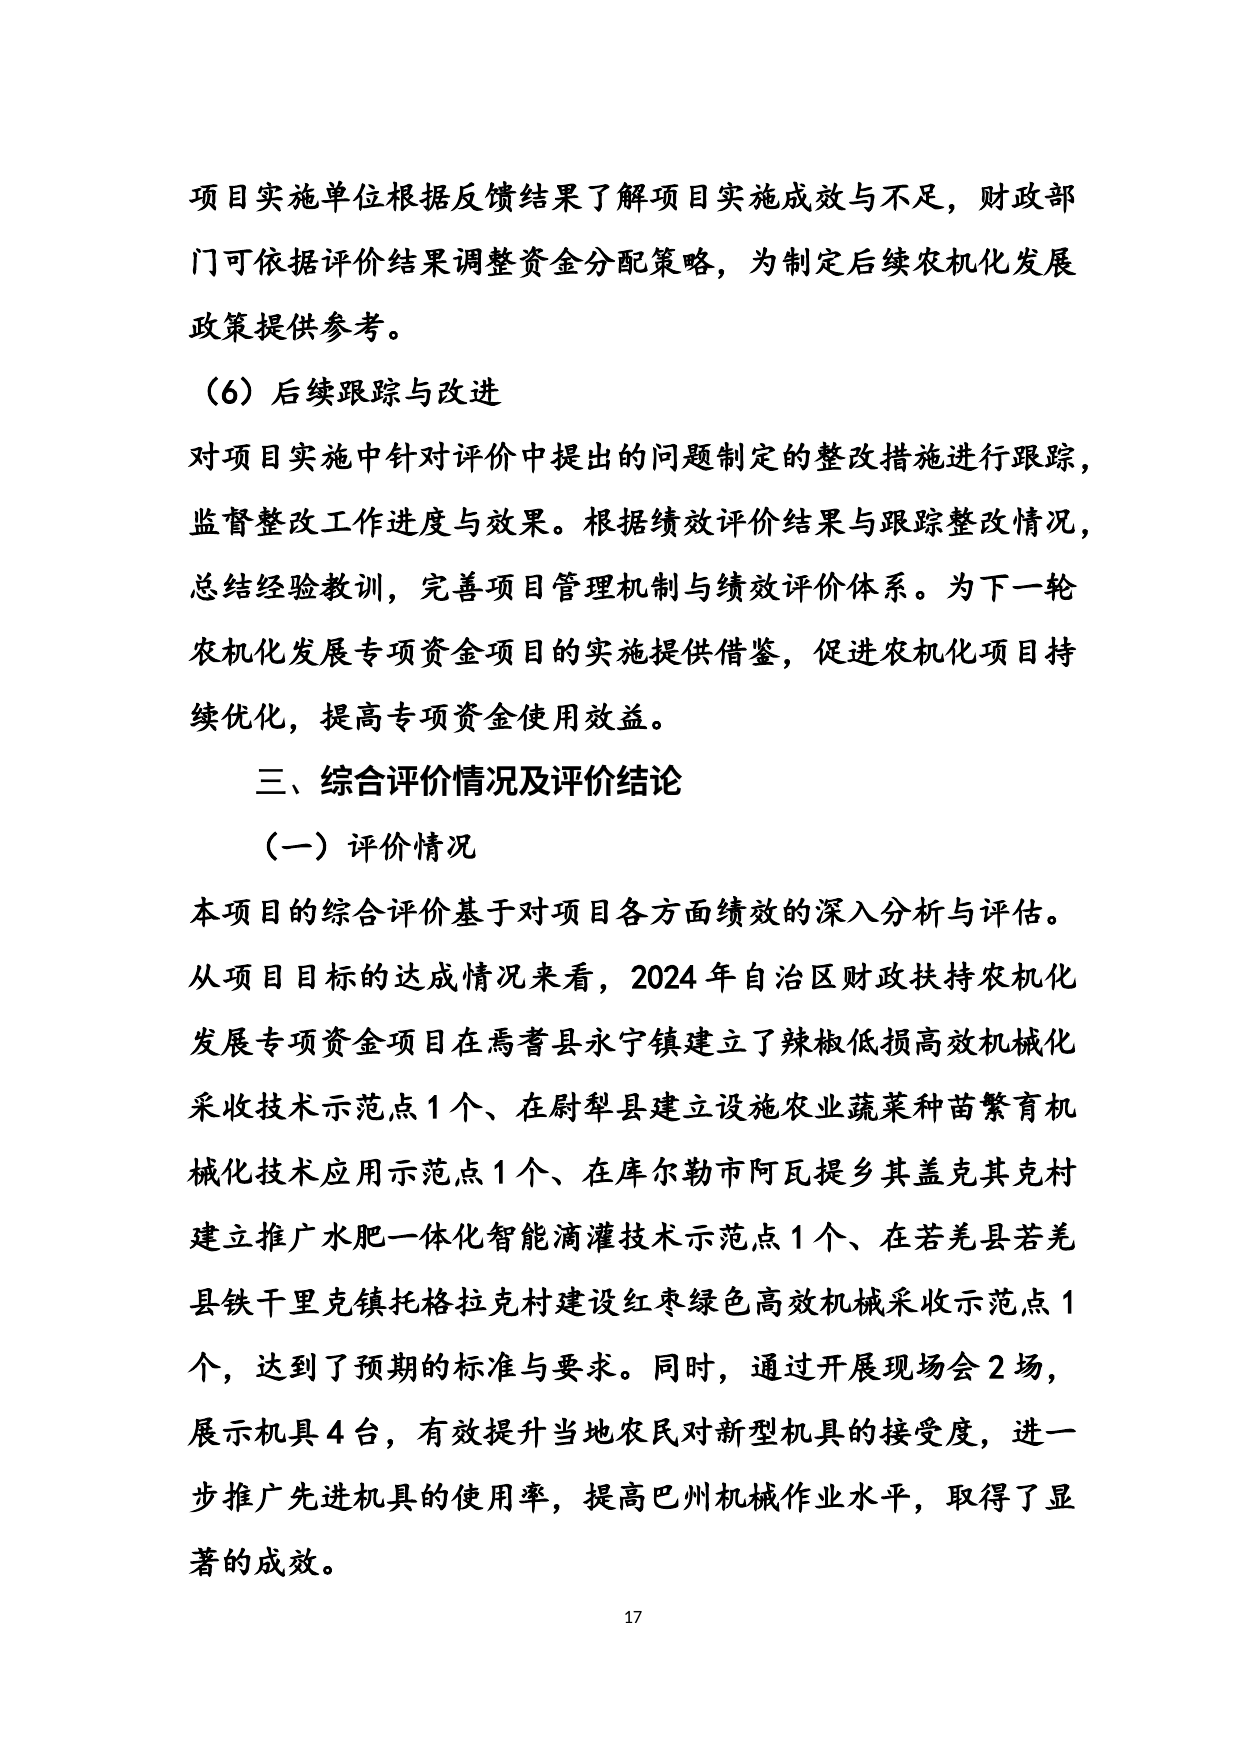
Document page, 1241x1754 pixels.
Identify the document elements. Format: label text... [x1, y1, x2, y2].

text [187, 162, 1078, 747]
text 三、综合评价情况及评价结论 [187, 747, 1078, 812]
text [187, 812, 1078, 1592]
